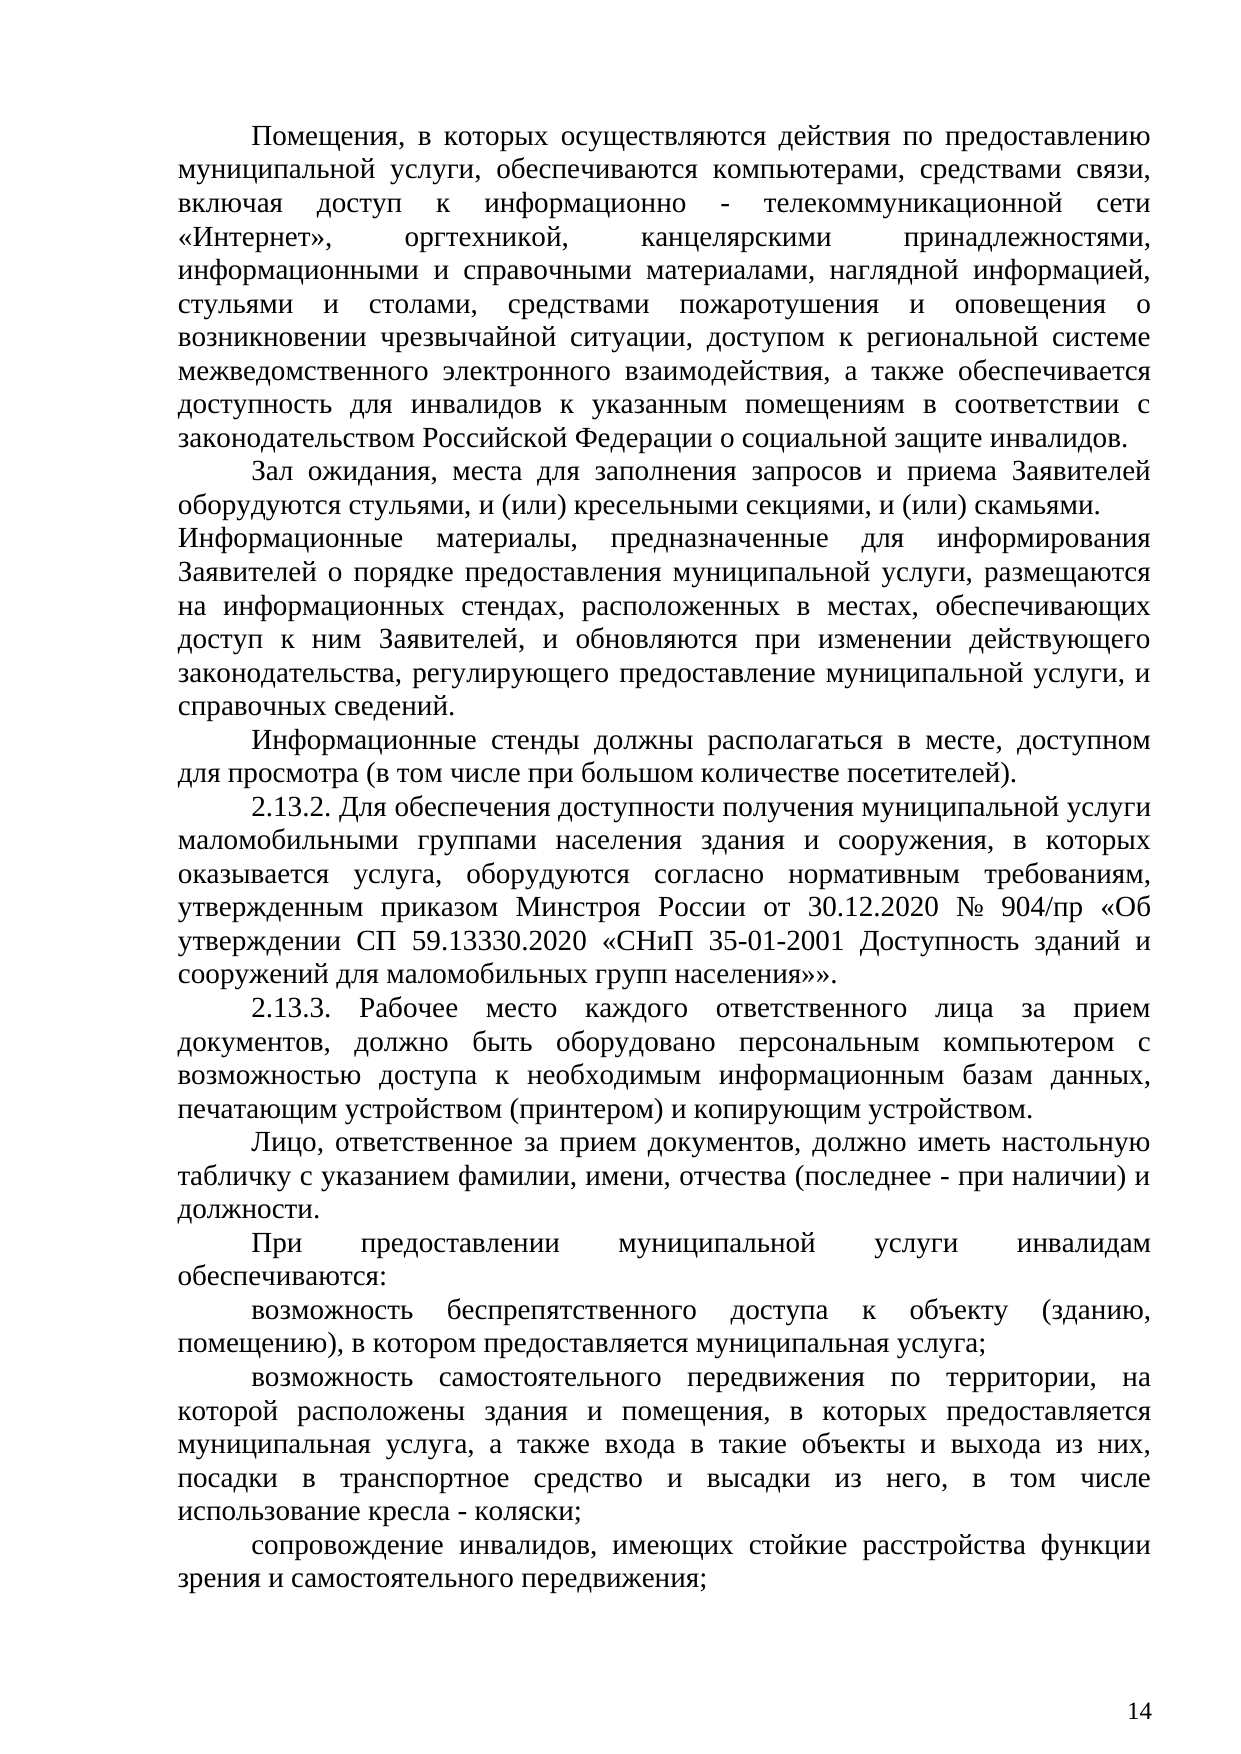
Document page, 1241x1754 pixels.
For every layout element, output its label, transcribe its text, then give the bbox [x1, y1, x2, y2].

text При предоставлении муниципальной услуги инвалидам обеспечиваются: [177, 1225, 1152, 1292]
text Информационные материалы, предназначенные для информирования Заявителей о порядке предоставления муниципальной услуги, размещаются на информационных стендах, расположенных в местах, обеспечивающих доступ к ним Заявителей, и обновляются при изменении действующего законодательства, регулирующего предоставление муниципальной услуги, и справочных сведений. [178, 521, 1152, 722]
text Помещения, в которых осуществляются действия по предоставлению муниципальной услуги, обеспечиваются компьютерами, средствами связи, включая доступ к информационно - телекоммуникационной сети «Интернет», оргтехникой, канцелярскими принадлежностями, информационными и справочными материалами, наглядной информацией, стульями и столами, средствами пожаротушения и оповещения о возникновении чрезвычайной ситуации, доступом к региональной системе межведомственного электронного взаимодействия, а также обеспечивается доступность для инвалидов к указанным помещениям в соответствии с законодательством Российской Федерации о социальной защите инвалидов. [178, 118, 1152, 453]
text 2.13.3. Рабочее место каждого ответственного лица за прием документов, должно быть оборудовано персональным компьютером с возможностью доступа к необходимым информационным базам данных, печатающим устройством (принтером) и копирующим устройством. [177, 990, 1152, 1124]
text 2.13.2. Для обеспечения доступности получения муниципальной услуги маломобильными группами населения здания и сооружения, в которых оказывается услуга, оборудуются согласно нормативным требованиям, утвержденным приказом Минстроя России от 30.12.2020 № 904/пр «Об утверждении СП 59.13330.2020 «СНиП 35-01-2001 Доступность зданий и сооружений для маломобильных групп населения»». [178, 789, 1152, 990]
text Лицо, ответственное за прием документов, должно иметь настольную табличку с указанием фамилии, имени, отчества (последнее - при наличии) и должности. [177, 1124, 1152, 1225]
text Информационные стенды должны располагаться в месте, доступном для просмотра (в том числе при большом количестве посетителей). [178, 722, 1152, 789]
text сопровождение инвалидов, имеющих стойкие расстройства функции зрения и самостоятельного передвижения; [177, 1527, 1152, 1594]
text возможность беспрепятственного доступа к объекту (зданию, помещению), в котором предоставляется муниципальная услуга; [177, 1292, 1152, 1359]
text Зал ожидания, места для заполнения запросов и приема Заявителей оборудуются стульями, и (или) кресельными секциями, и (или) скамьями. [178, 453, 1152, 521]
text возможность самостоятельного передвижения по территории, на которой расположены здания и помещения, в которых предоставляется муниципальная услуга, а также входа в такие объекты и выхода из них, посадки в транспортное средство и высадки из него, в том числе использование кресла - коляски; [177, 1359, 1152, 1527]
